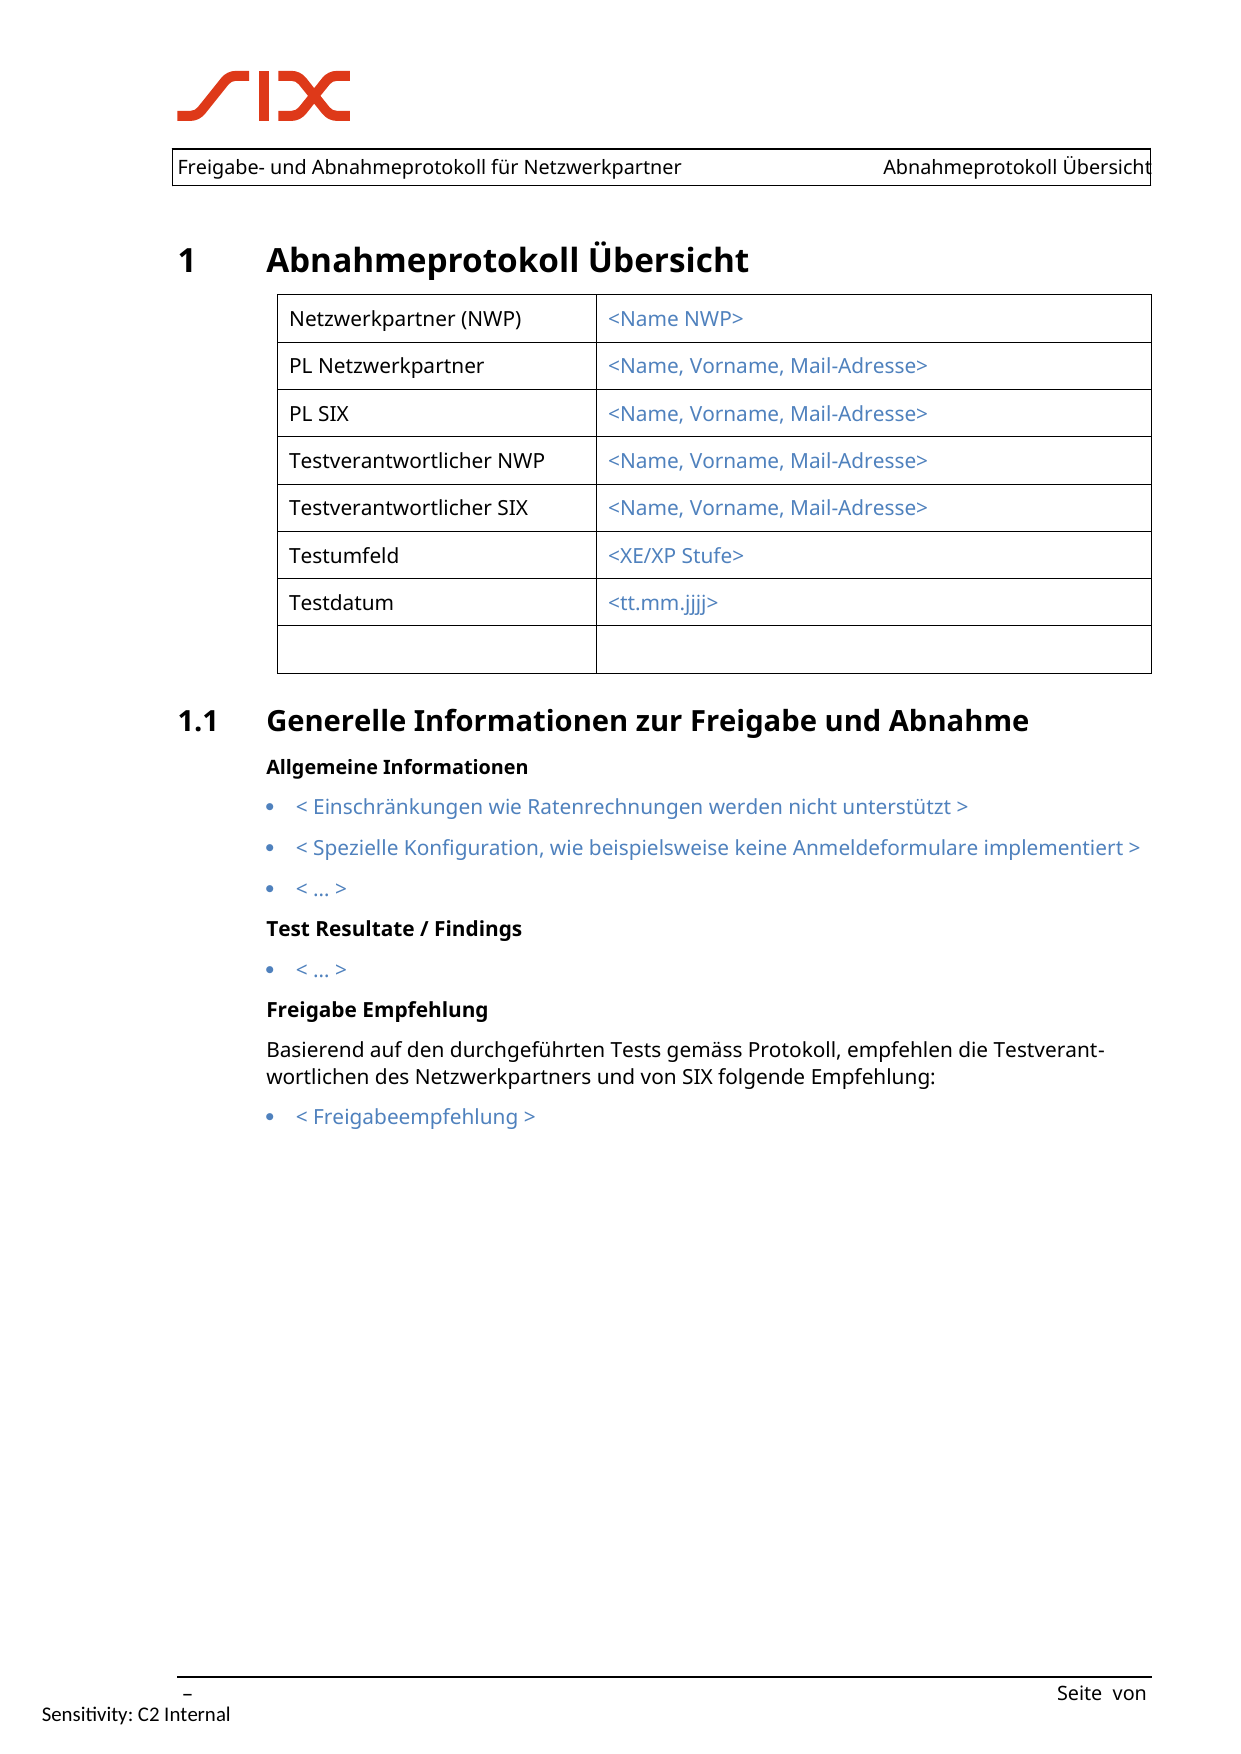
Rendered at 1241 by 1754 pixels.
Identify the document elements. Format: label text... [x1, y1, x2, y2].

text < Spezielle Konfiguration, wie beispielsweise keine Anmeldeformulare implementiert > [266, 833, 1152, 862]
text < … > [266, 955, 1152, 983]
table_cell Testumfeld [278, 532, 596, 578]
table_cell [597, 626, 1151, 673]
table_cell <Name, Vorname, Mail-Adresse> [597, 437, 1151, 483]
text Allgemeine Informationen [266, 753, 1152, 780]
table_cell <XE/XP Stufe> [597, 532, 1151, 578]
subtitle Abnahmeprotokoll Übersicht [177, 236, 1152, 282]
table_cell Testverantwortlicher NWP [278, 437, 596, 483]
table_header <Name NWP> [597, 295, 1151, 342]
text Test Resultate / Findings [266, 915, 1152, 942]
table_header Netzwerkpartner (NWP) [278, 295, 596, 342]
table_cell Testdatum [278, 579, 596, 625]
text < … > [266, 874, 1152, 903]
table_cell PL Netzwerkpartner [278, 343, 596, 389]
text < Einschränkungen wie Ratenrechnungen werden nicht unterstützt > [266, 792, 1152, 821]
text < Freigabeempfehlung > [266, 1102, 1152, 1130]
text Freigabe Empfehlung [266, 996, 1152, 1023]
table_cell [278, 626, 596, 673]
table_cell <Name, Vorname, Mail-Adresse> [597, 485, 1151, 531]
text Basierend auf den durchgeführten Tests gemäss Protokoll, empfehlen die Testverantwortlichen des Netzwerkpartners und von SIX folgende Empfehlung: [266, 1035, 1152, 1089]
table_cell <Name, Vorname, Mail-Adresse> [597, 343, 1151, 389]
table_cell <Name, Vorname, Mail-Adresse> [597, 390, 1151, 436]
table_cell Testverantwortlicher SIX [278, 485, 596, 531]
table_cell PL SIX [278, 390, 596, 436]
subtitle Generelle Informationen zur Freigabe und Abnahme [177, 701, 1152, 740]
table_cell <tt.mm.jjjj> [597, 579, 1151, 625]
